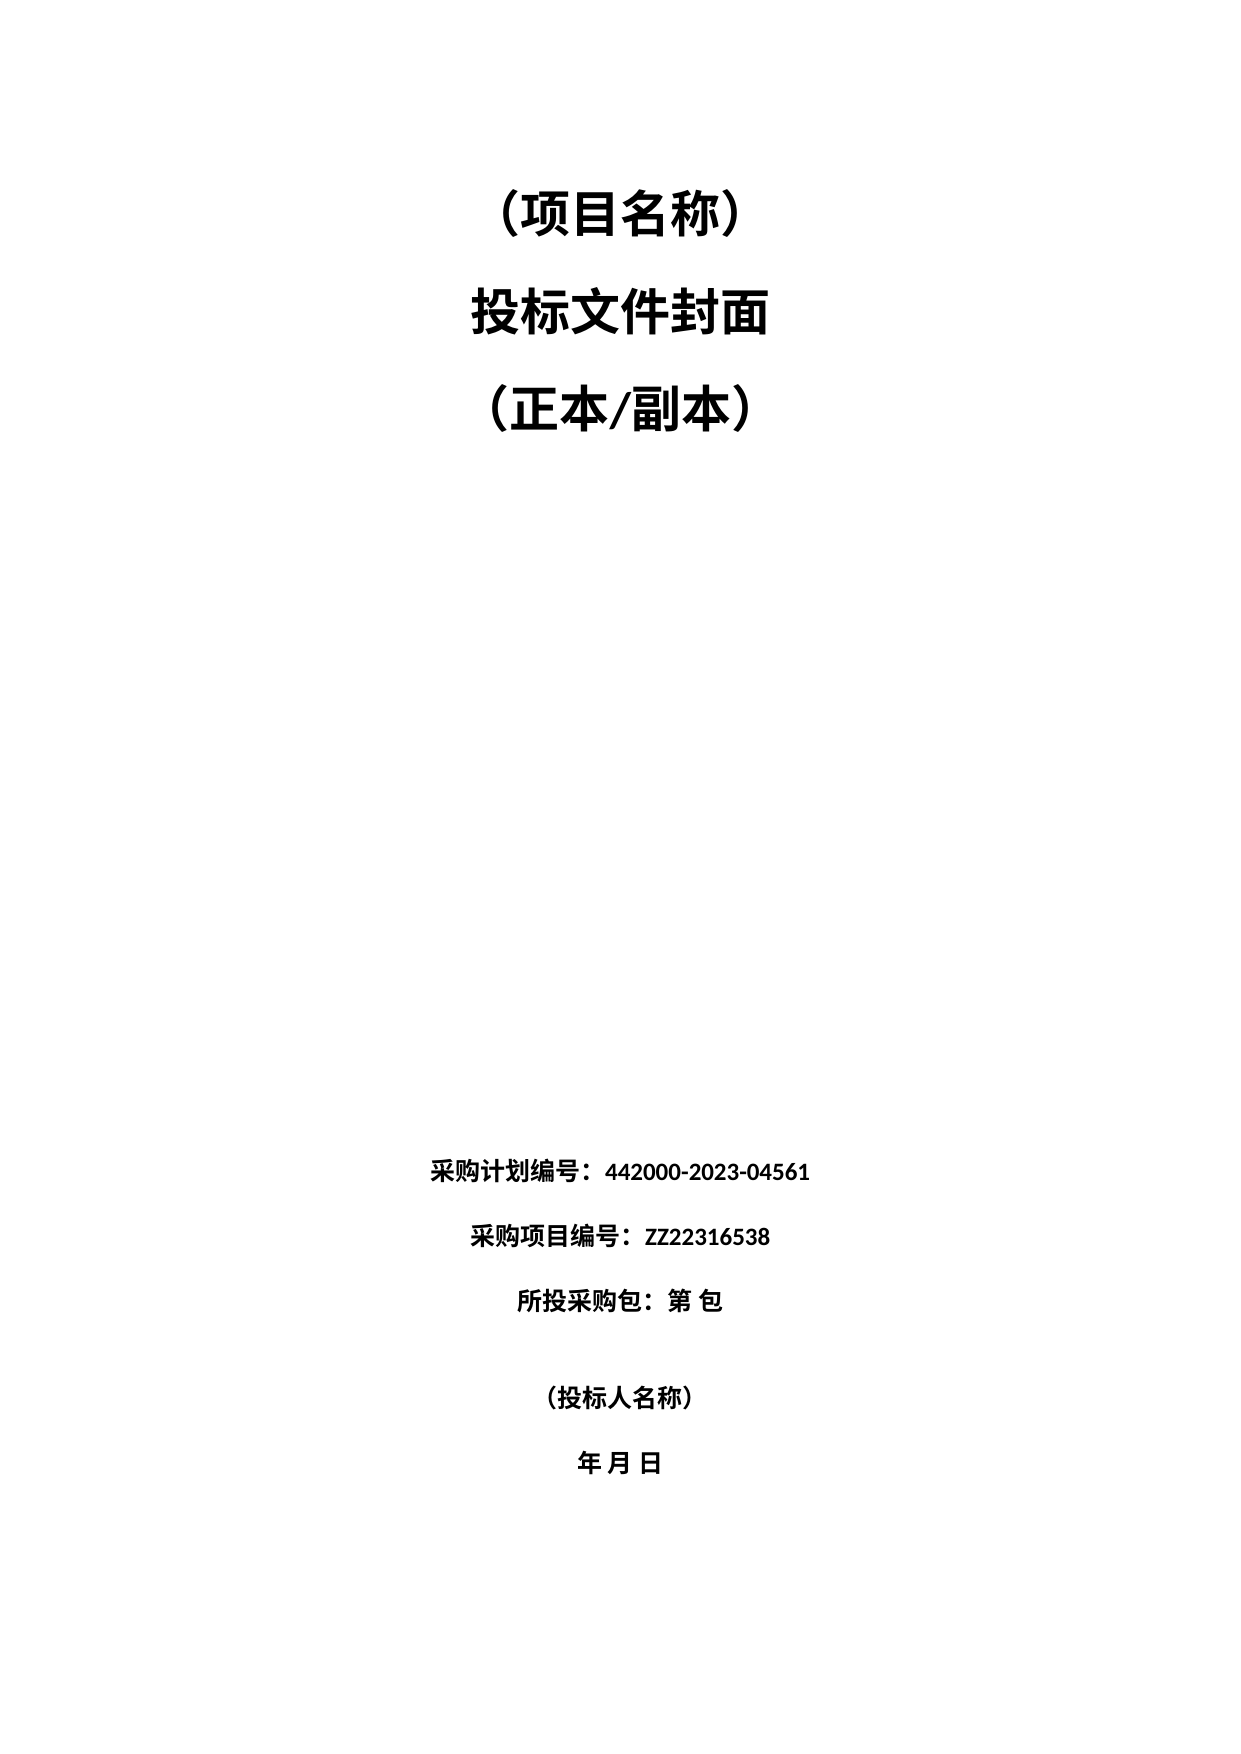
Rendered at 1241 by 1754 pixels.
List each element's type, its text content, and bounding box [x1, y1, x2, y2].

text 投标文件封面 [187, 259, 1053, 357]
text （投标人名称） [187, 1364, 1053, 1429]
text 所投采购包：第 包 [187, 1267, 1053, 1332]
text （正本/副本） [187, 357, 1053, 1137]
text 采购计划编号：442000-2023-04561 [187, 1137, 1053, 1202]
text （项目名称） [187, 162, 1053, 259]
text 采购项目编号：ZZ22316538 [187, 1202, 1053, 1267]
text 年 月 日 [187, 1429, 1053, 1494]
